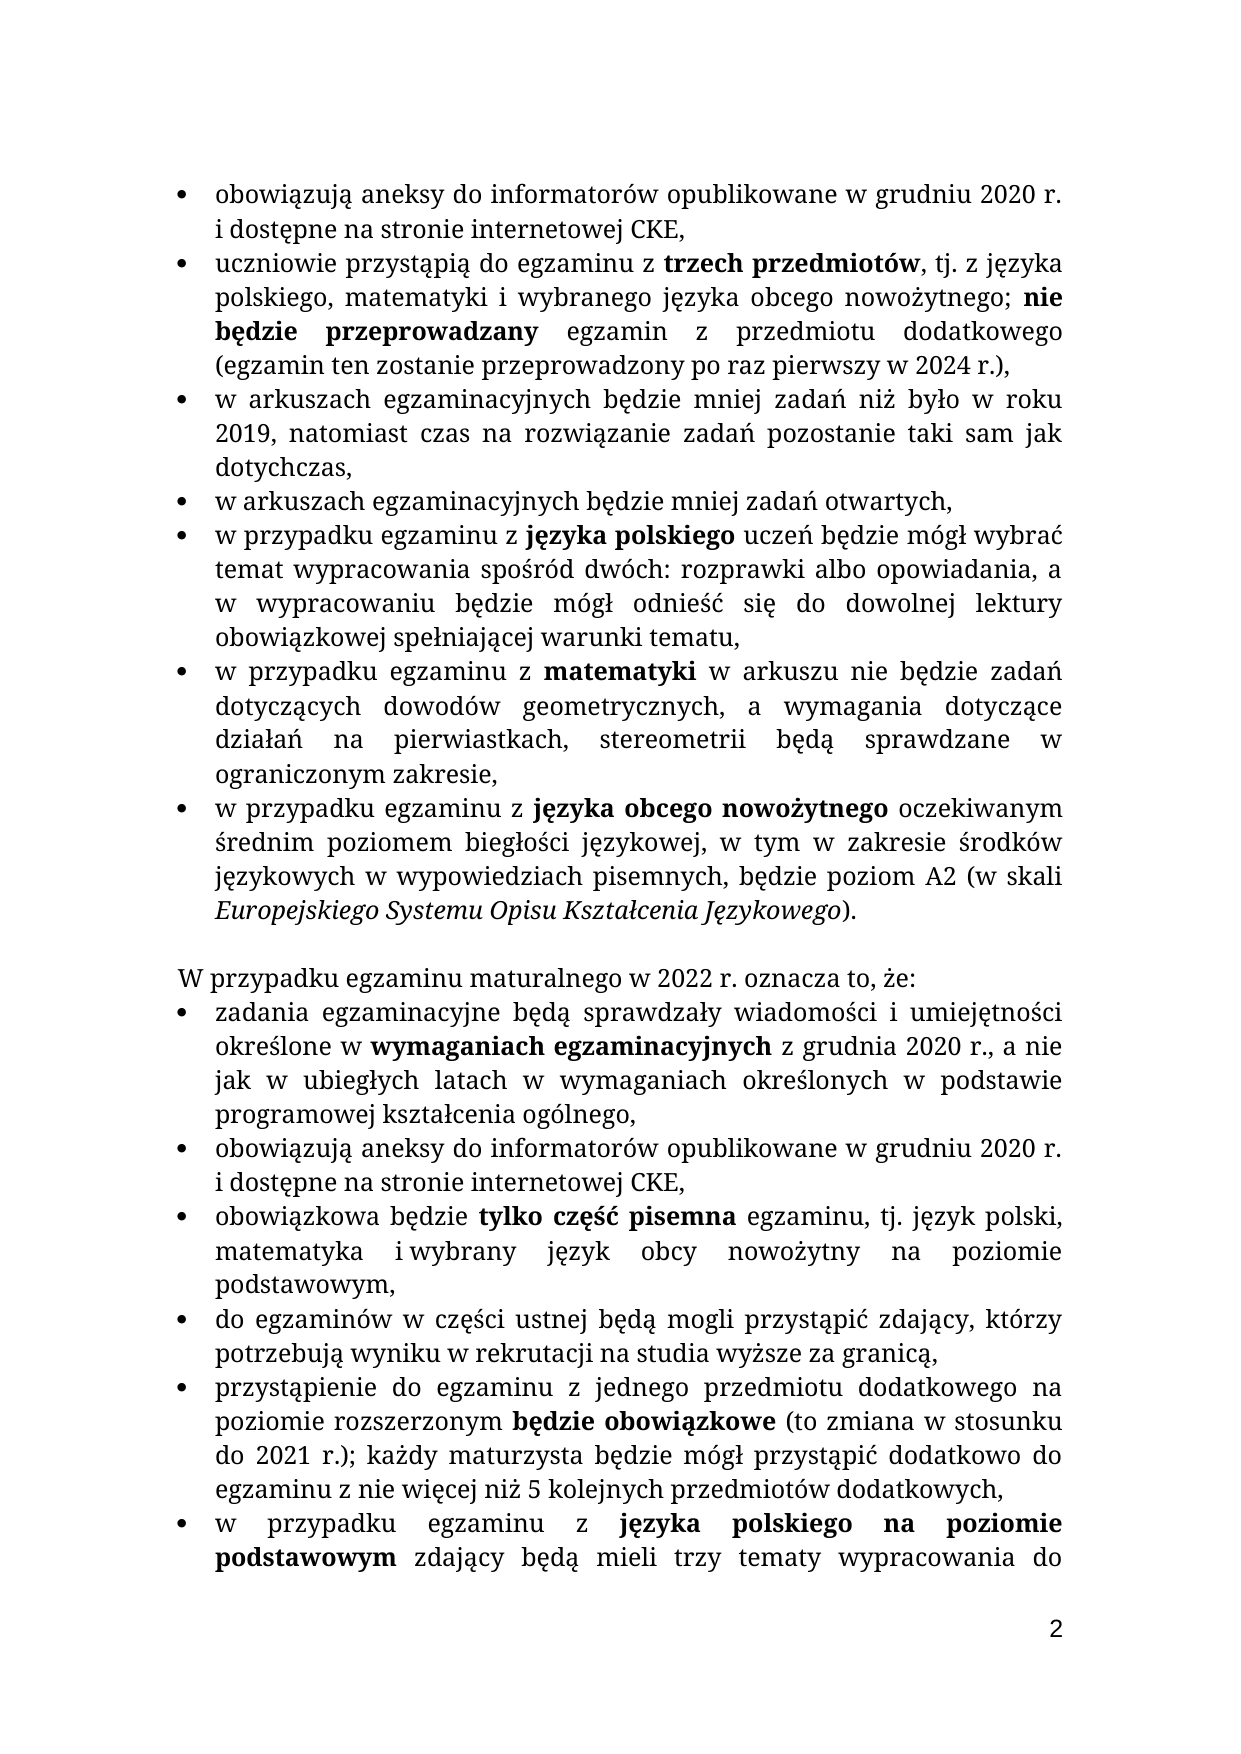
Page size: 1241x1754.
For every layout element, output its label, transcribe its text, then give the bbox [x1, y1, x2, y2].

list przystąpienie do egzaminu z jednego przedmiotu dodatkowego na poziomie rozszerzonym będzie obowiązkowe (to zmiana w stosunku do 2021 r.); każdy maturzysta będzie mógł przystąpić dodatkowo do egzaminu z nie więcej niż 5 kolejnych przedmiotów dodatkowych, [177, 1369, 1063, 1506]
list obowiązkowa będzie tylko część pisemna egzaminu, tj. język polski, matematyka i wybrany język obcy nowożytny na poziomie podstawowym, [177, 1199, 1063, 1301]
list w arkuszach egzaminacyjnych będzie mniej zadań niż było w roku 2019, natomiast czas na rozwiązanie zadań pozostanie taki sam jak dotychczas, [177, 382, 1063, 484]
list obowiązują aneksy do informatorów opublikowane w grudniu 2020 r. i dostępne na stronie internetowej CKE, [177, 177, 1063, 245]
list zadania egzaminacyjne będą sprawdzały wiadomości i umiejętności określone w wymaganiach egzaminacyjnych z grudnia 2020 r., a nie jak w ubiegłych latach w wymaganiach określonych w podstawie programowej kształcenia ogólnego, [177, 995, 1063, 1131]
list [177, 1506, 1063, 1574]
list w przypadku egzaminu z języka polskiego uczeń będzie mógł wybrać temat wypracowania spośród dwóch: rozprawki albo opowiadania, a w wypracowaniu będzie mógł odnieść się do dowolnej lektury obowiązkowej spełniającej warunki tematu, [177, 518, 1063, 654]
list w przypadku egzaminu z matematyki w arkuszu nie będzie zadań dotyczących dowodów geometrycznych, a wymagania dotyczące działań na pierwiastkach, stereometrii będą sprawdzane w ograniczonym zakresie, [177, 654, 1063, 790]
list w przypadku egzaminu z języka obcego nowożytnego oczekiwanym średnim poziomem biegłości językowej, w tym w zakresie środków językowych w wypowiedziach pisemnych, będzie poziom A2 (w skali Europejskiego Systemu Opisu Kształcenia Językowego). [177, 790, 1063, 927]
list w arkuszach egzaminacyjnych będzie mniej zadań otwartych, [177, 484, 1063, 518]
list uczniowie przystąpią do egzaminu z trzech przedmiotów, tj. z języka polskiego, matematyki i wybranego języka obcego nowożytnego; nie będzie przeprowadzany egzamin z przedmiotu dodatkowego (egzamin ten zostanie przeprowadzony po raz pierwszy w 2024 r.), [177, 245, 1063, 382]
text W przypadku egzaminu maturalnego w 2022 r. oznacza to, że: [177, 961, 1063, 995]
list obowiązują aneksy do informatorów opublikowane w grudniu 2020 r. i dostępne na stronie internetowej CKE, [177, 1131, 1063, 1199]
list do egzaminów w części ustnej będą mogli przystąpić zdający, którzy potrzebują wyniku w rekrutacji na studia wyższe za granicą, [177, 1301, 1063, 1369]
